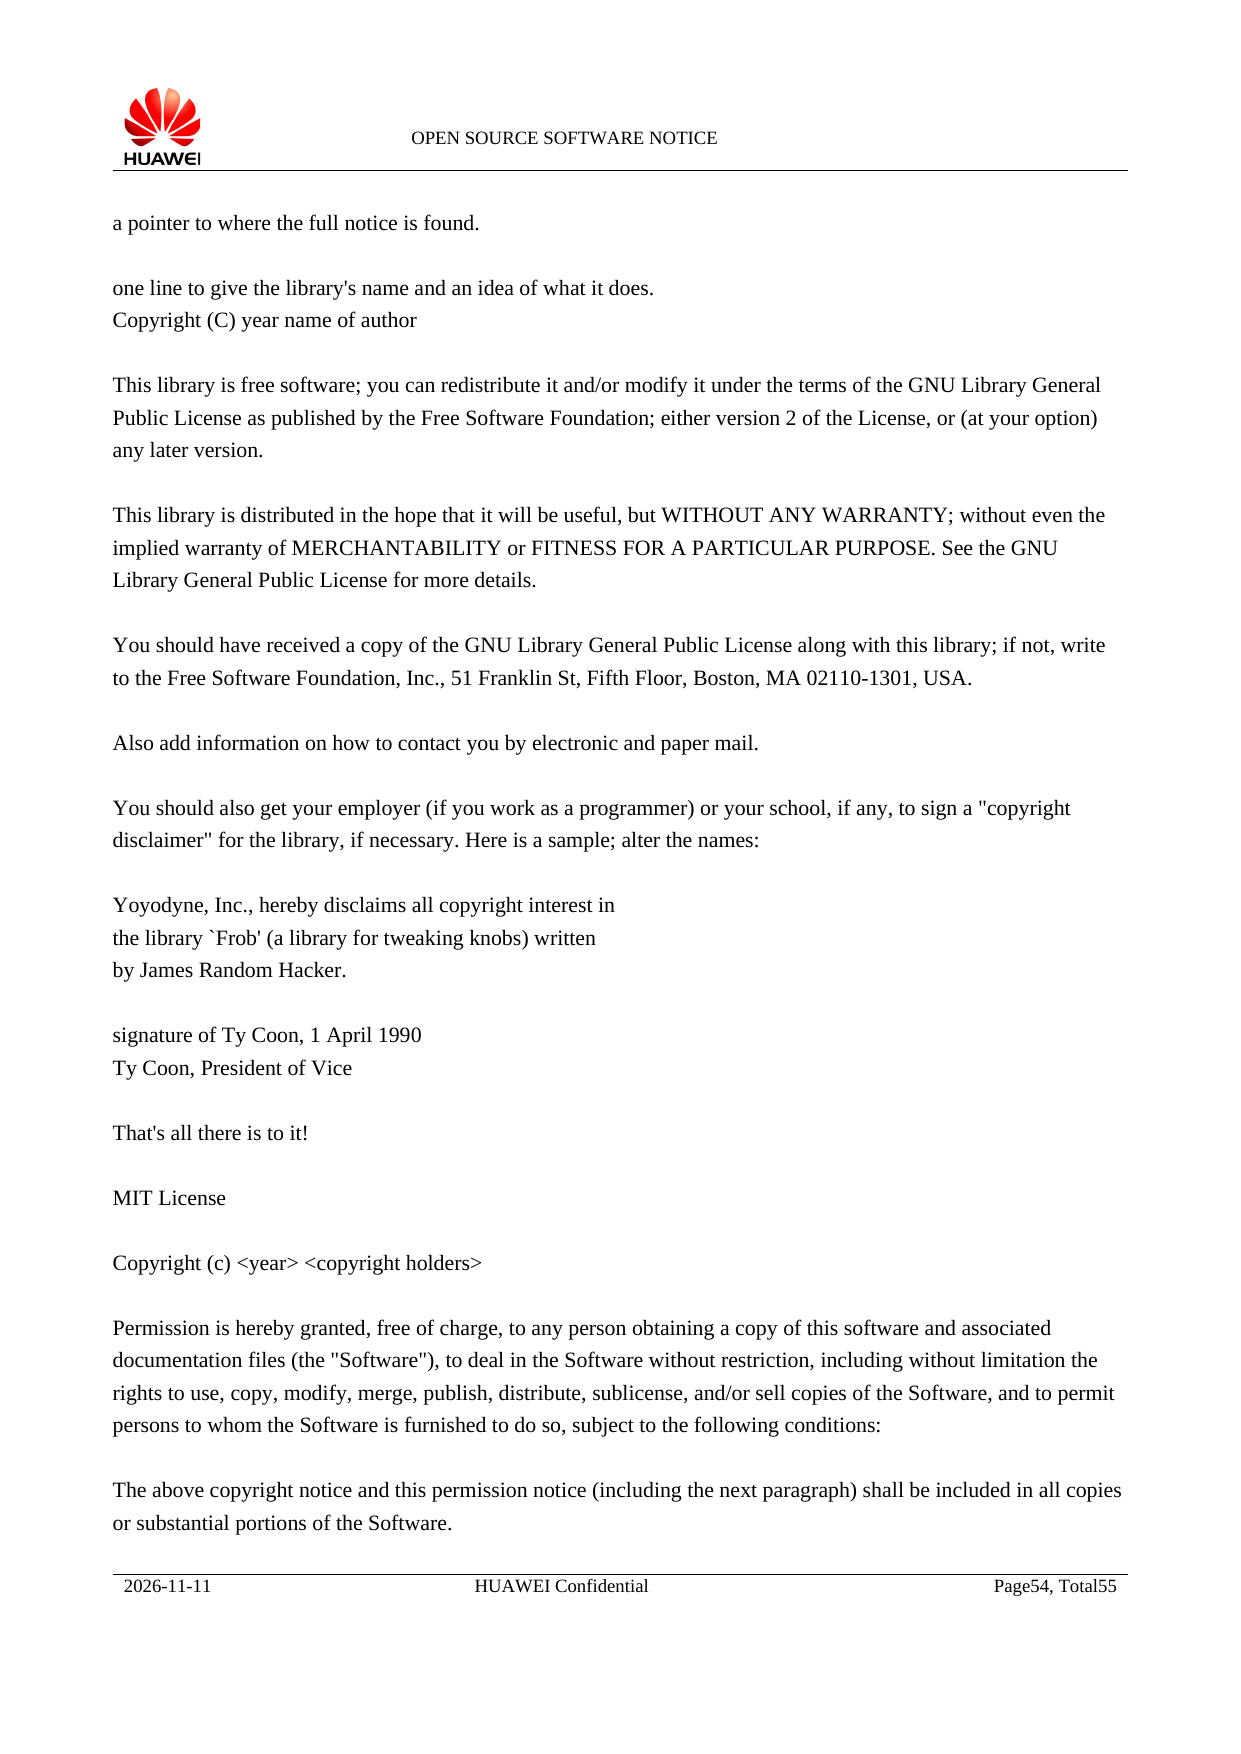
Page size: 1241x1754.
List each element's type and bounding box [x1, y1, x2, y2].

picture [124, 88, 201, 165]
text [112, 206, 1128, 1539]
